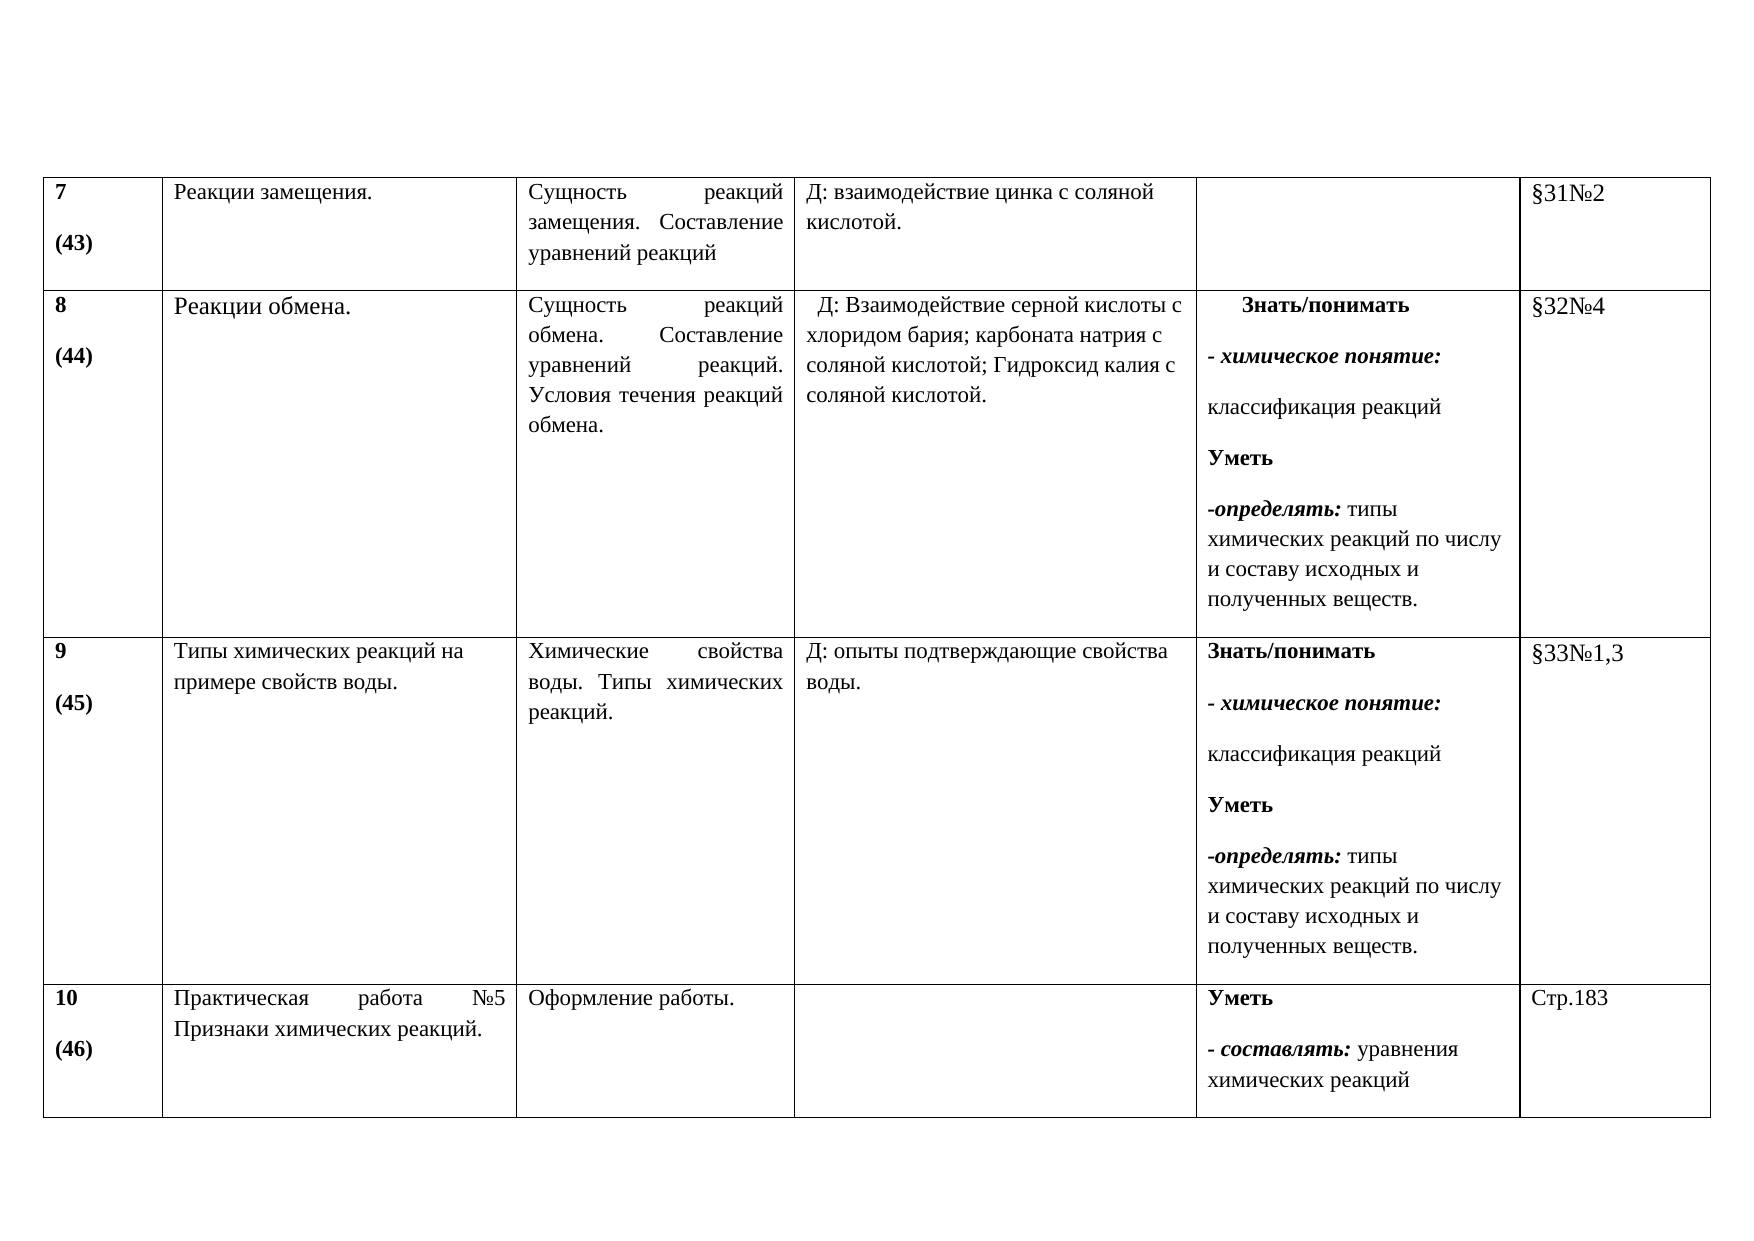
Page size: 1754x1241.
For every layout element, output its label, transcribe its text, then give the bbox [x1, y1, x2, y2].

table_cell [1197, 291, 1519, 637]
table_cell 8 (44) [44, 291, 162, 637]
table_cell Стр.183 [1521, 985, 1710, 1117]
table_cell [1197, 178, 1519, 290]
table_cell Оформление работы. [517, 985, 794, 1117]
table_cell Реакции замещения. [163, 178, 516, 290]
table_cell [795, 985, 1196, 1117]
table_cell 9 (45) [44, 638, 162, 983]
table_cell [1197, 985, 1519, 1117]
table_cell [163, 985, 516, 1117]
table_cell Реакции обмена. [163, 291, 516, 637]
table_cell §31№2 [1521, 178, 1710, 290]
table_cell Сущность реакций обмена. Составление уравнений реакций. Условия течения реакций обмена. [517, 291, 794, 637]
table_cell 7 (43) [44, 178, 162, 290]
table_cell Д: взаимодействие цинка с соляной кислотой. [795, 178, 1196, 290]
table_cell §32№4 [1521, 291, 1710, 637]
table_cell Д: опыты подтверждающие свойства воды. [795, 638, 1196, 983]
table_cell Сущность реакций замещения. Составление уравнений реакций [517, 178, 794, 290]
table_cell Д: Взаимодействие серной кислоты с хлоридом бария; карбоната натрия с соляной кислотой; Гидроксид калия с соляной кислотой. [795, 291, 1196, 637]
table_cell §33№1,3 [1521, 638, 1710, 983]
table_cell 10 (46) [44, 985, 162, 1117]
table_cell Типы химических реакций на примере свойств воды. [163, 638, 516, 983]
table_cell Химические свойства воды. Типы химических реакций. [517, 638, 794, 983]
